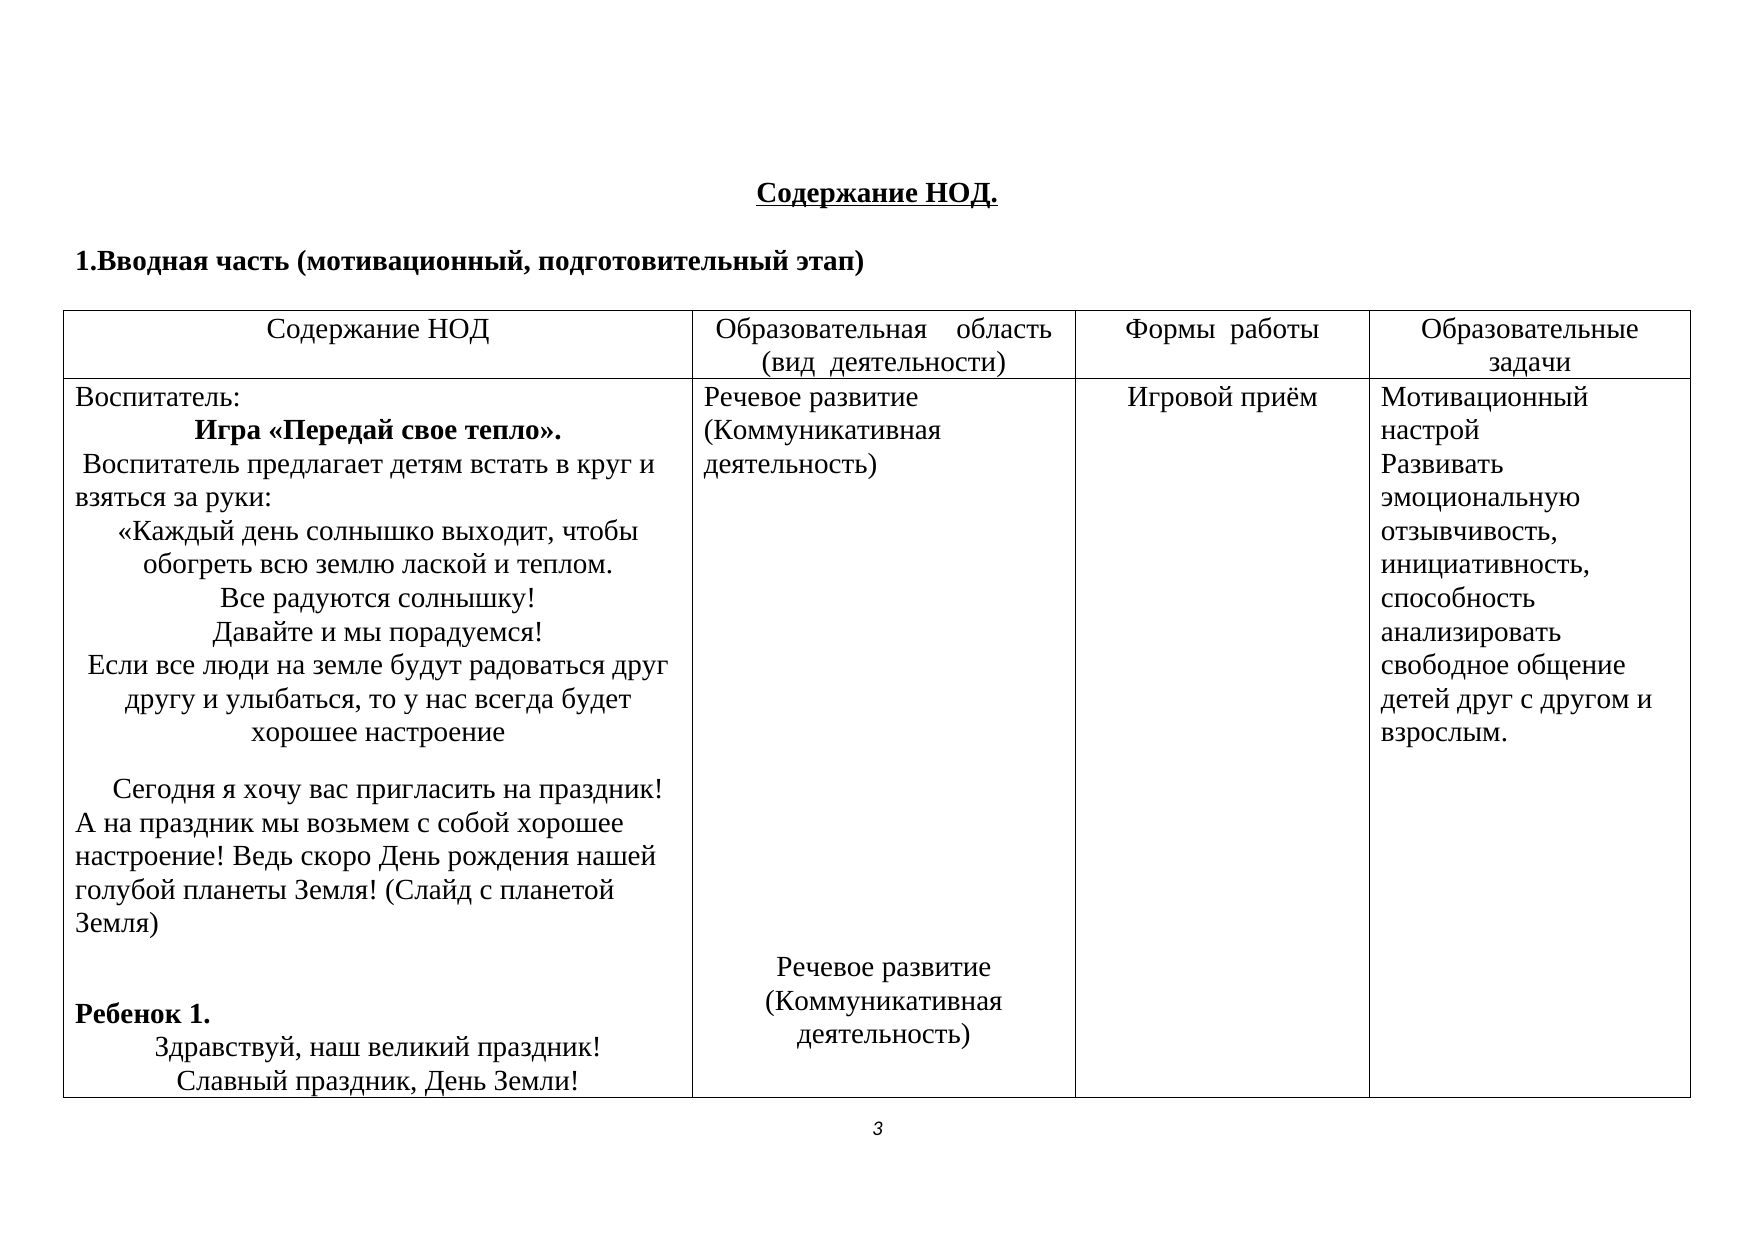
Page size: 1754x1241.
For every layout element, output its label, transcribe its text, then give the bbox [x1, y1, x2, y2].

table_header Содержание НОД [64, 311, 692, 378]
text Содержание НОД. [75, 176, 1679, 209]
text 1.Вводная часть (мотивационный, подготовительный этап) [75, 243, 1679, 276]
table_header Образовательные задачи [1370, 311, 1690, 378]
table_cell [1370, 379, 1690, 1097]
table_header Формы работы [1076, 311, 1369, 378]
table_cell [693, 379, 1075, 1097]
table_cell Игровой приём [1076, 379, 1369, 1097]
table_header Образовательная область (вид деятельности) [693, 311, 1075, 378]
